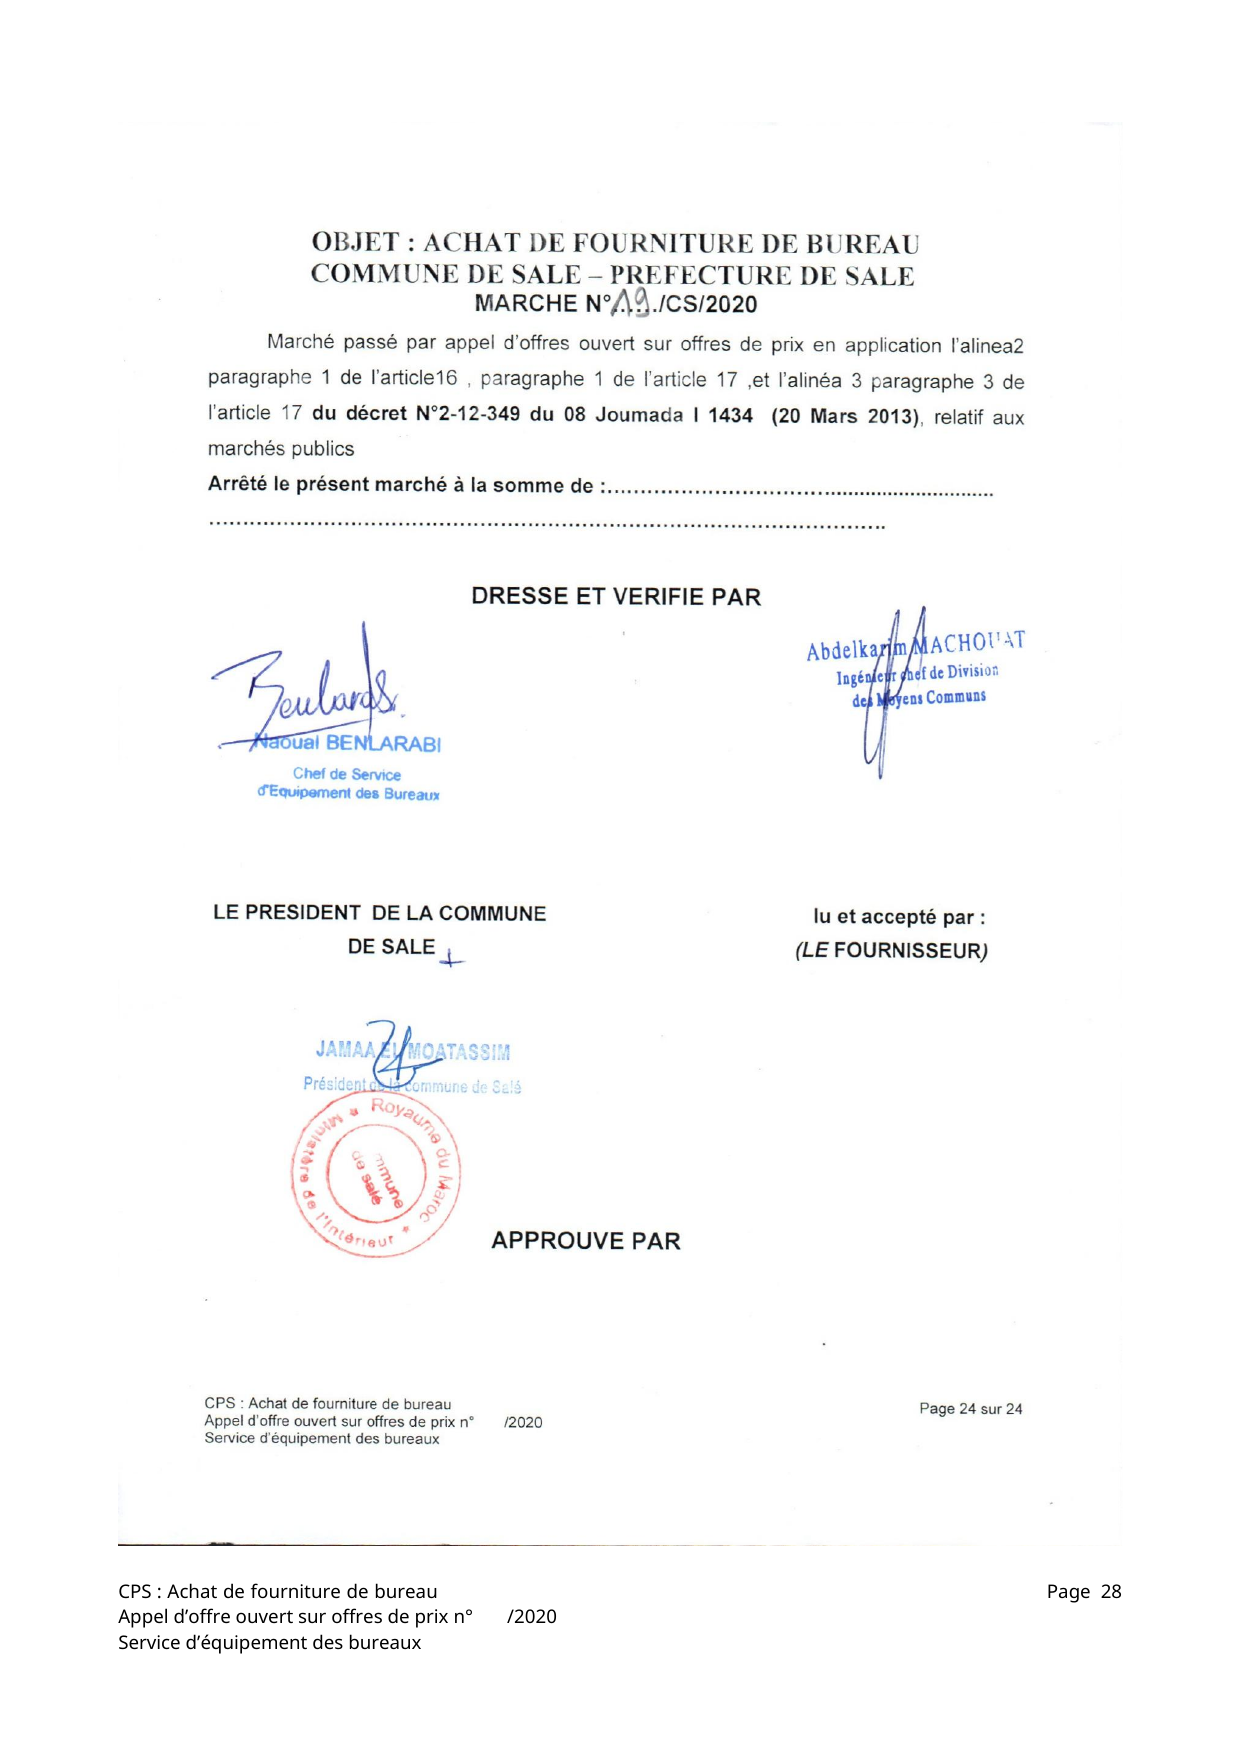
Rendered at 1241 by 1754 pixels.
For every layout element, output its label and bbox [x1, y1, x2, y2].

picture [118, 122, 1123, 1546]
